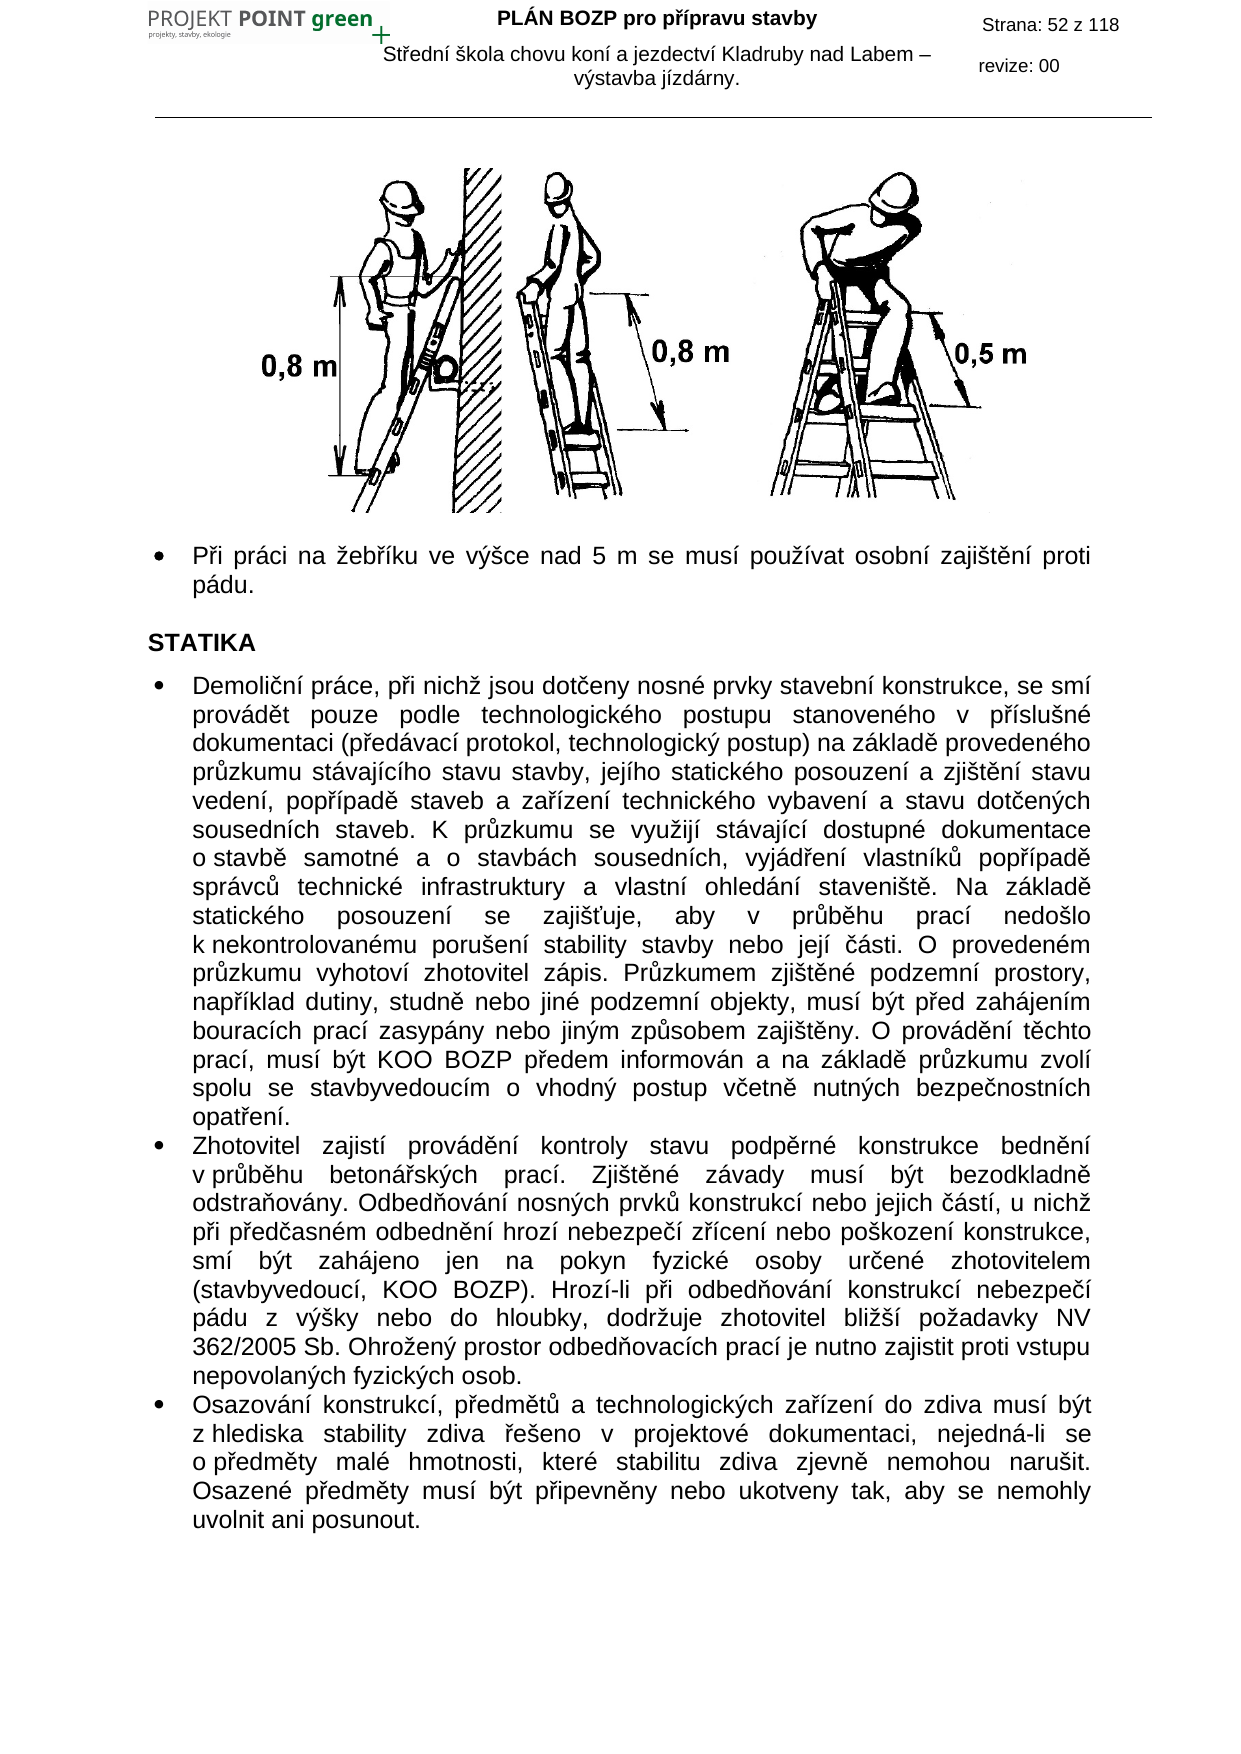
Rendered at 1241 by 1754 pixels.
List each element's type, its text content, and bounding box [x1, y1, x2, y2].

list Při práci na žebříku ve výšce nad 5 m se musí používat osobní zajištění proti pádu. [154, 541, 1092, 599]
list Demoliční práce, při nichž jsou dotčeny nosné prvky stavební konstrukce, se smí provádět pouze podle technologického postupu stanoveného v příslušné dokumentaci (předávací protokol, technologický postup) na základě provedeného průzkumu stávajícího stavu stavby, jejího statického posouzení a zjištění stavu vedení, popřípadě staveb a zařízení technického vybavení a stavu dotčených sousedních staveb. K průzkumu se využijí stávající dostupné dokumentace o stavbě samotné a o stavbách sousedních, vyjádření vlastníků popřípadě správců technické infrastruktury a vlastní ohledání staveniště. Na základě statického posouzení se zajišťuje, aby v průběhu prací nedošlo k nekontrolovanému porušení stability stavby nebo její části. O provedeném průzkumu vyhotoví zhotovitel zápis. Průzkumem zjištěné podzemní prostory, například dutiny, studně nebo jiné podzemní objekty, musí být před zahájením bouracích prací zasypány nebo jiným způsobem zajištěny. O provádění těchto prací, musí být KOO BOZP předem informován a na základě průzkumu zvolí spolu se stavbyvedoucím o vhodný postup včetně nutných bezpečnostních opatření. [154, 671, 1092, 1131]
subtitle STATIKA [148, 628, 1092, 656]
list Zhotovitel zajistí provádění kontroly stavu podpěrné konstrukce bednění v průběhu betonářských prací. Zjištěné závady musí být bezodkladně odstraňovány. Odbedňování nosných prvků konstrukcí nebo jejich částí, u nichž při předčasném odbednění hrozí nebezpečí zřícení nebo poškození konstrukce, smí být zahájeno jen na pokyn fyzické osoby určené zhotovitelem (stavbyvedoucí, KOO BOZP). Hrozí-li při odbedňování konstrukcí nebezpečí pádu z výšky nebo do hloubky, dodržuje zhotovitel bližší požadavky NV 362/2005 Sb. Ohrožený prostor odbedňovacích prací je nutno zajistit proti vstupu nepovolaných fyzických osob. [154, 1131, 1092, 1390]
picture [256, 146, 1029, 513]
picture [147, 1, 390, 44]
list Osazování konstrukcí, předmětů a technologických zařízení do zdiva musí být z hlediska stability zdiva řešeno v projektové dokumentaci, nejedná-li se o předměty malé hmotnosti, které stabilitu zdiva zjevně nemohou narušit. Osazené předměty musí být připevněny nebo ukotveny tak, aby se nemohly uvolnit ani posunout. [154, 1390, 1092, 1533]
